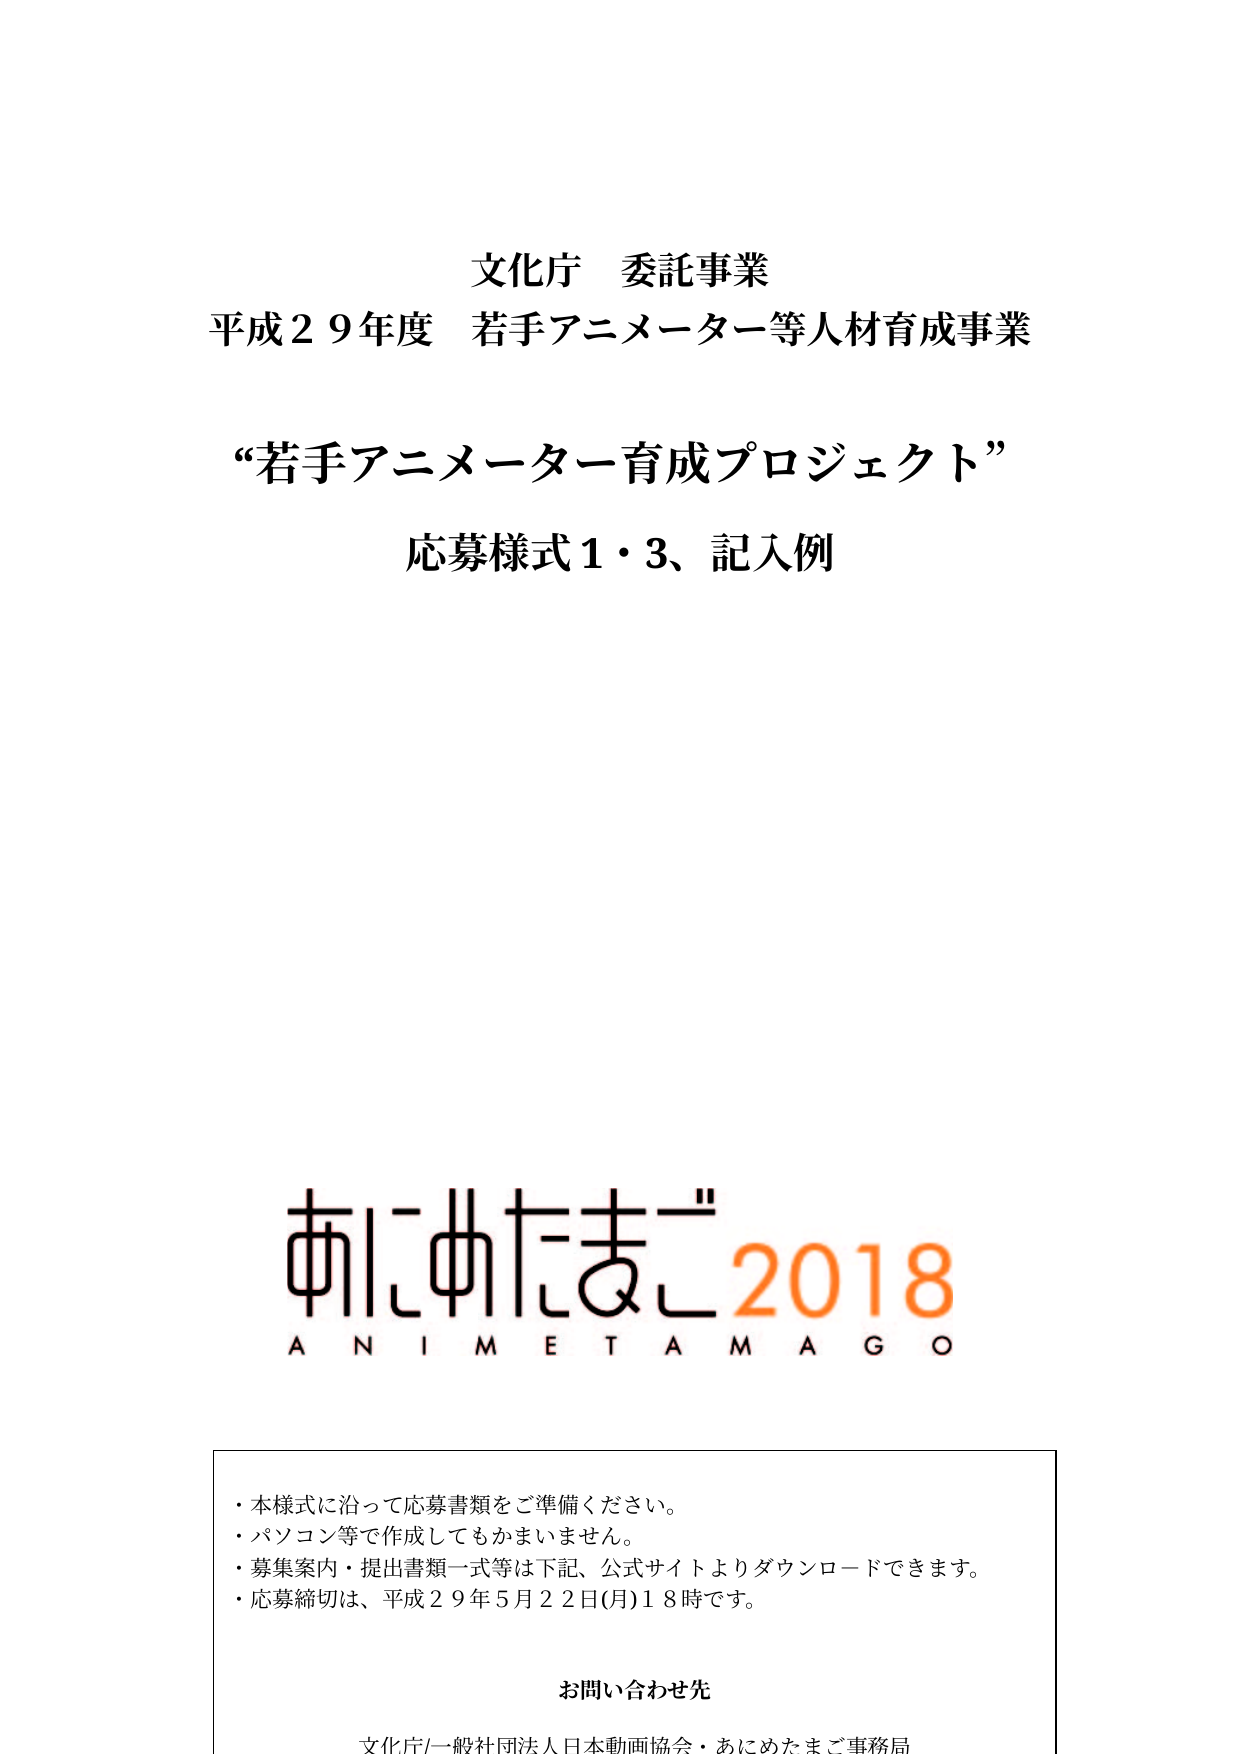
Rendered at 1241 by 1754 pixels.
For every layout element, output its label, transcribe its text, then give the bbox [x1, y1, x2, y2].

text 応募様式1・3、記入例 [77, 506, 1163, 595]
picture [287, 1188, 953, 1356]
text 文化庁 委託事業 [77, 238, 1163, 298]
text 平成２９年度 若手アニメーター等人材育成事業 [77, 298, 1163, 357]
text “若手アニメーター育成プロジェクト” [77, 417, 1163, 506]
